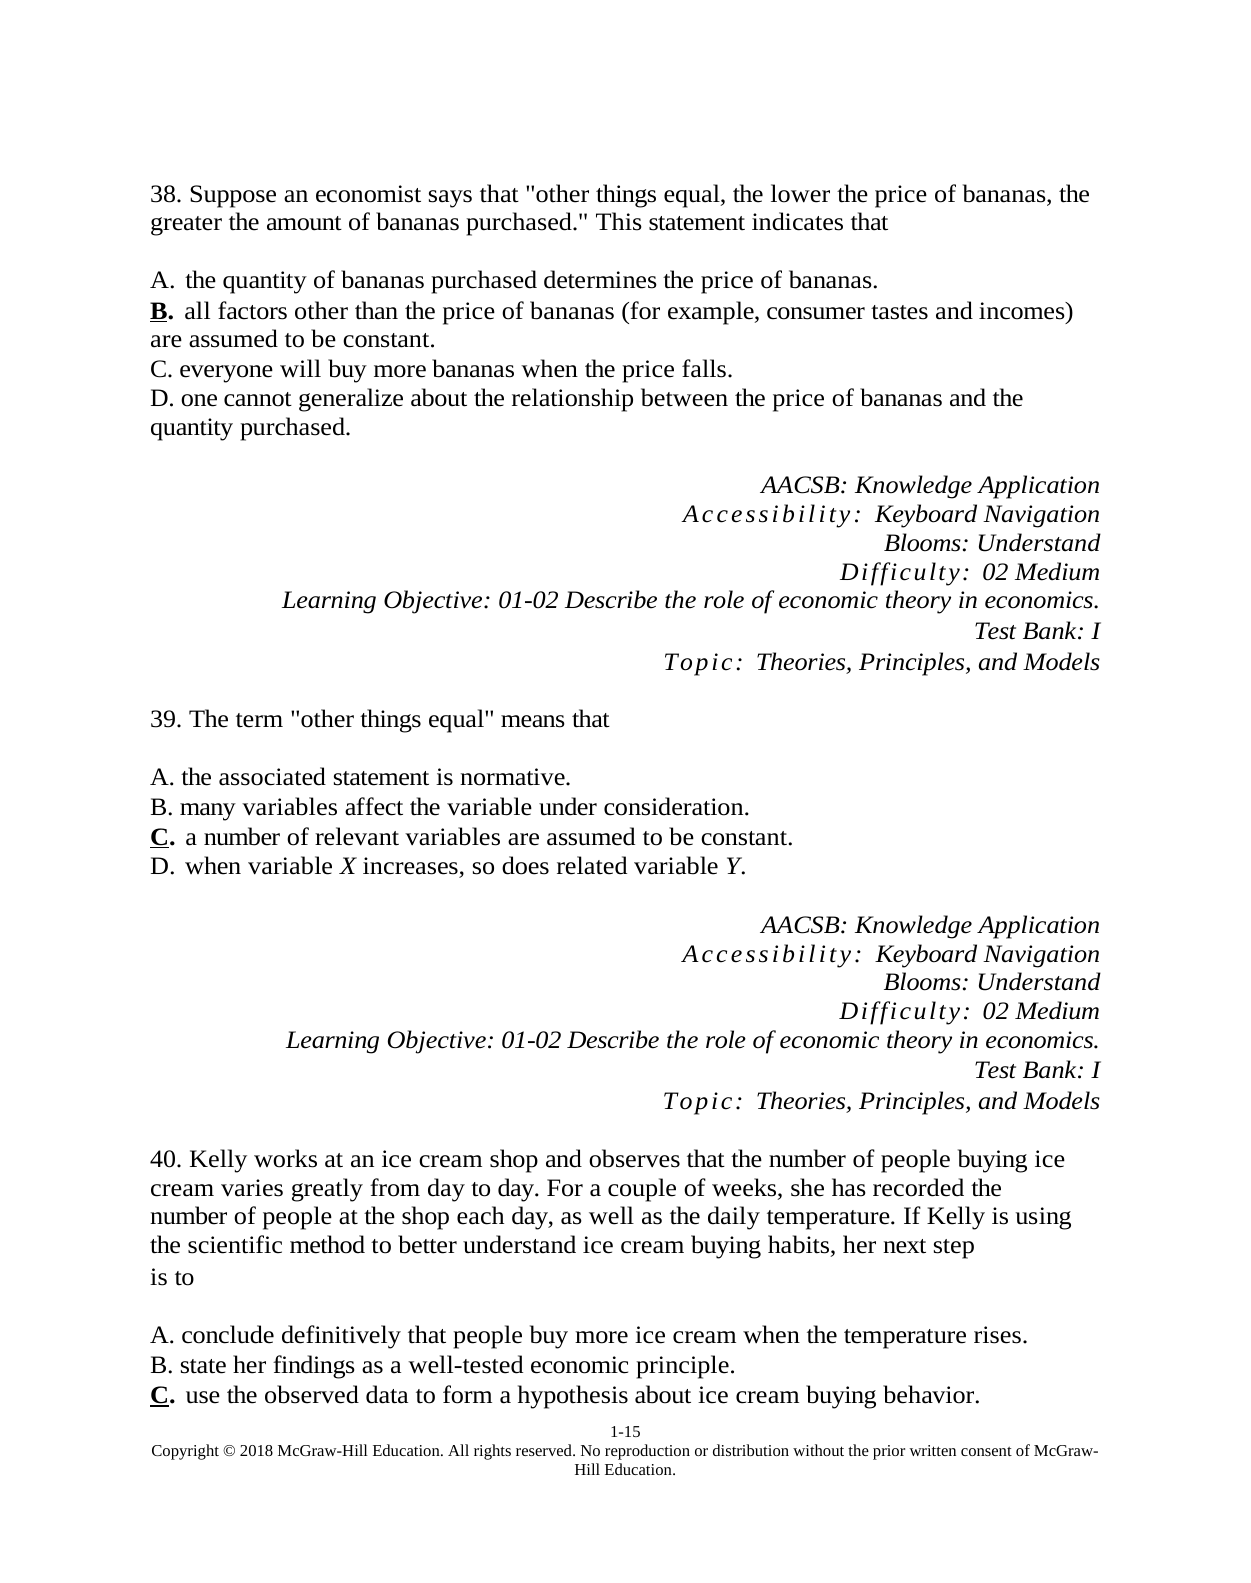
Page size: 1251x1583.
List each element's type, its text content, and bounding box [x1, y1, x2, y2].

text Test Bank: I [150, 1055, 1100, 1084]
text Topic: Theories, Principles, and Models [150, 647, 1100, 675]
text Test Bank: I [150, 616, 1100, 645]
text A. conclude definitively that people buy more ice cream when the temperature rises. [150, 1321, 1100, 1349]
text B. many variables affect the variable under consideration. [150, 792, 1100, 821]
text Difficulty: 02 Medium [150, 996, 1100, 1025]
text 40. Kelly works at an ice cream shop and observes that the number of people buying ice cream varies greatly from day to day. For a couple of weeks, she has recorded the number of people at the shop each day, as well as the daily temperature. If Kelly is using the scientific method to better understand ice cream buying habits, her next step [150, 1144, 1082, 1259]
text 38. Suppose an economist says that "other things equal, the lower the price of bananas, the greater the amount of bananas purchased." This statement indicates that [150, 179, 1100, 236]
text A. the quantity of bananas purchased determines the price of bananas. [150, 266, 1100, 294]
text AACSB: Knowledge Application [150, 910, 1100, 939]
text Accessibility: Keyboard Navigation [150, 939, 1100, 967]
text A. the associated statement is normative. [150, 762, 1100, 791]
text C. use the observed data to form a hypothesis about ice cream buying behavior. [150, 1380, 1100, 1409]
text D. when variable X increases, so does related variable Y. [150, 851, 1100, 880]
text C. a number of relevant variables are assumed to be constant. [150, 822, 1100, 851]
text is to [150, 1262, 1100, 1291]
text Blooms: Understand [150, 528, 1100, 557]
text B. state her findings as a well-tested economic principle. [150, 1350, 1100, 1379]
text Topic: Theories, Principles, and Models [150, 1086, 1100, 1115]
text Learning Objective: 01-02 Describe the role of economic theory in economics. [150, 586, 1100, 614]
text D. one cannot generalize about the relationship between the price of bananas and the quantity purchased. [150, 383, 1100, 441]
text Learning Objective: 01-02 Describe the role of economic theory in economics. [150, 1025, 1100, 1054]
text C. everyone will buy more bananas when the price falls. [150, 354, 1100, 383]
text Difficulty: 02 Medium [150, 557, 1100, 586]
text Accessibility: Keyboard Navigation [150, 499, 1100, 528]
text 39. The term "other things equal" means that [150, 704, 1100, 733]
text B. all factors other than the price of bananas (for example, consumer tastes and incomes) are assumed to be constant. [150, 296, 1100, 353]
text Blooms: Understand [150, 967, 1100, 996]
text AACSB: Knowledge Application [150, 471, 1100, 499]
